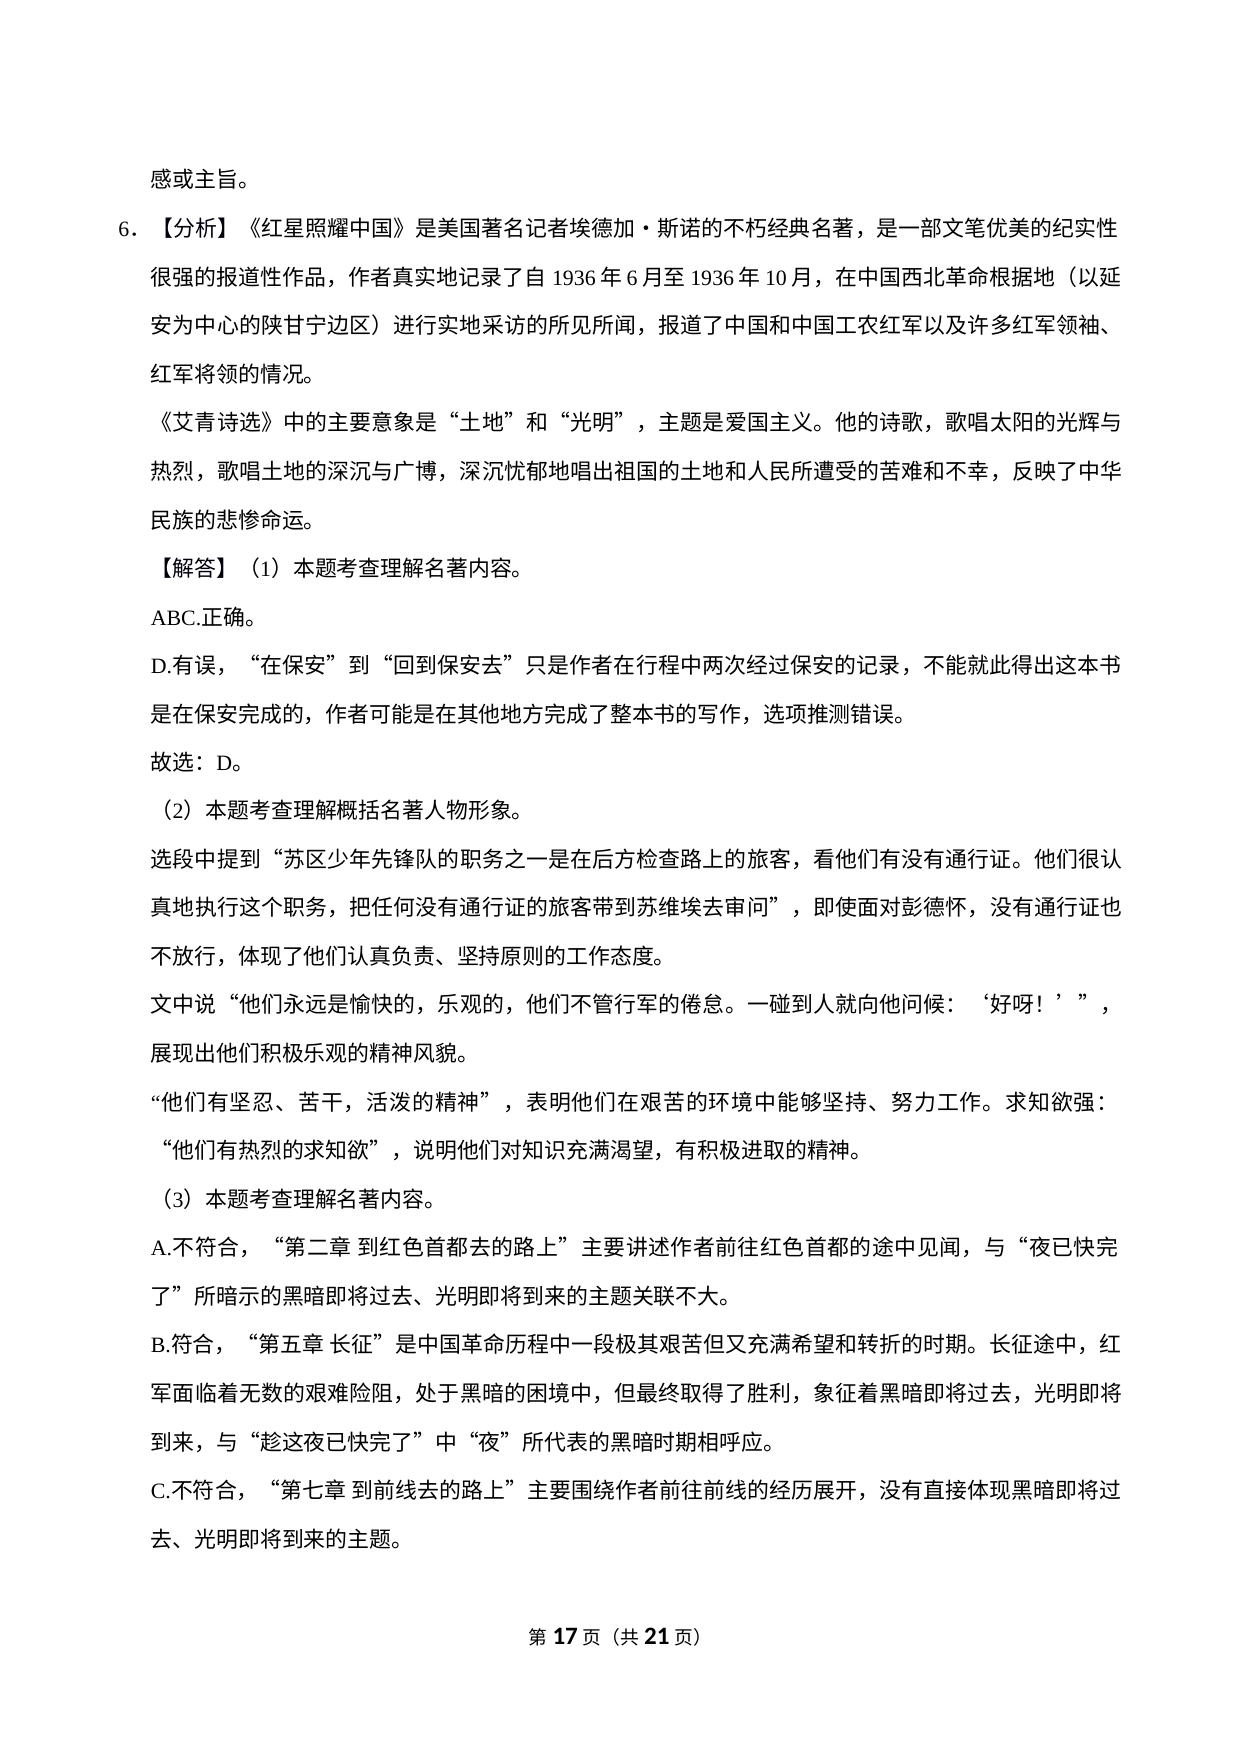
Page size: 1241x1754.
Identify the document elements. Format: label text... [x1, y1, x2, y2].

text 6．【分析】《红星照耀中国》是美国著名记者埃德加•斯诺的不朽经典名著，是一部文笔优美的纪实性很强的报道性作品，作者真实地记录了自1936年6月至1936年10月，在中国西北革命根据地（以延安为中心的陕甘宁边区）进行实地采访的所见所闻，报道了中国和中国工农红军以及许多红军领袖、红军将领的情况。 [118, 210, 1122, 389]
text 文中说“他们永远是愉快的，乐观的，他们不管行军的倦怠。一碰到人就向他问候：‘好呀！’”，展现出他们积极乐观的精神风貌。 [151, 987, 1122, 1068]
text D.有误，“在保安”到“回到保安去”只是作者在行程中两次经过保安的记录，不能就此得出这本书是在保安完成的，作者可能是在其他地方完成了整本书的写作，选项推测错误。 [151, 647, 1122, 729]
text B.符合，“第五章 长征”是中国革命历程中一段极其艰苦但又充满希望和转折的时期。长征途中，红军面临着无数的艰难险阻，处于黑暗的困境中，但最终取得了胜利，象征着黑暗即将过去，光明即将到来，与“趁这夜已快完了”中“夜”所代表的黑暗时期相呼应。 [151, 1327, 1122, 1457]
text 【解答】（1）本题考查理解名著内容。 [151, 551, 1122, 583]
text （2）本题考查理解概括名著人物形象。 [151, 793, 1122, 825]
text 《艾青诗选》中的主要意象是“土地”和“光明”，主题是爱国主义。他的诗歌，歌唱太阳的光辉与热烈，歌唱土地的深沉与广博，深沉忧郁地唱出祖国的土地和人民所遭受的苦难和不幸，反映了中华民族的悲惨命运。 [151, 405, 1122, 535]
text （3）本题考查理解名著内容。 [151, 1181, 1122, 1214]
text ABC.正确。 [151, 599, 1122, 632]
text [151, 162, 1122, 194]
text 选段中提到“苏区少年先锋队的职务之一是在后方检查路上的旅客，看他们有没有通行证。他们很认真地执行这个职务，把任何没有通行证的旅客带到苏维埃去审问”，即使面对彭德怀，没有通行证也不放行，体现了他们认真负责、坚持原则的工作态度。 [151, 841, 1122, 971]
text A.不符合，“第二章 到红色首都去的路上”主要讲述作者前往红色首都的途中见闻，与“夜已快完了”所暗示的黑暗即将过去、光明即将到来的主题关联不大。 [151, 1229, 1122, 1311]
text “他们有坚忍、苦干，活泼的精神”，表明他们在艰苦的环境中能够坚持、努力工作。求知欲强：“他们有热烈的求知欲”，说明他们对知识充满渴望，有积极进取的精神。 [151, 1084, 1122, 1165]
text C.不符合，“第七章 到前线去的路上”主要围绕作者前往前线的经历展开，没有直接体现黑暗即将过去、光明即将到来的主题。 [151, 1472, 1122, 1554]
text 故选：D。 [151, 744, 1122, 777]
